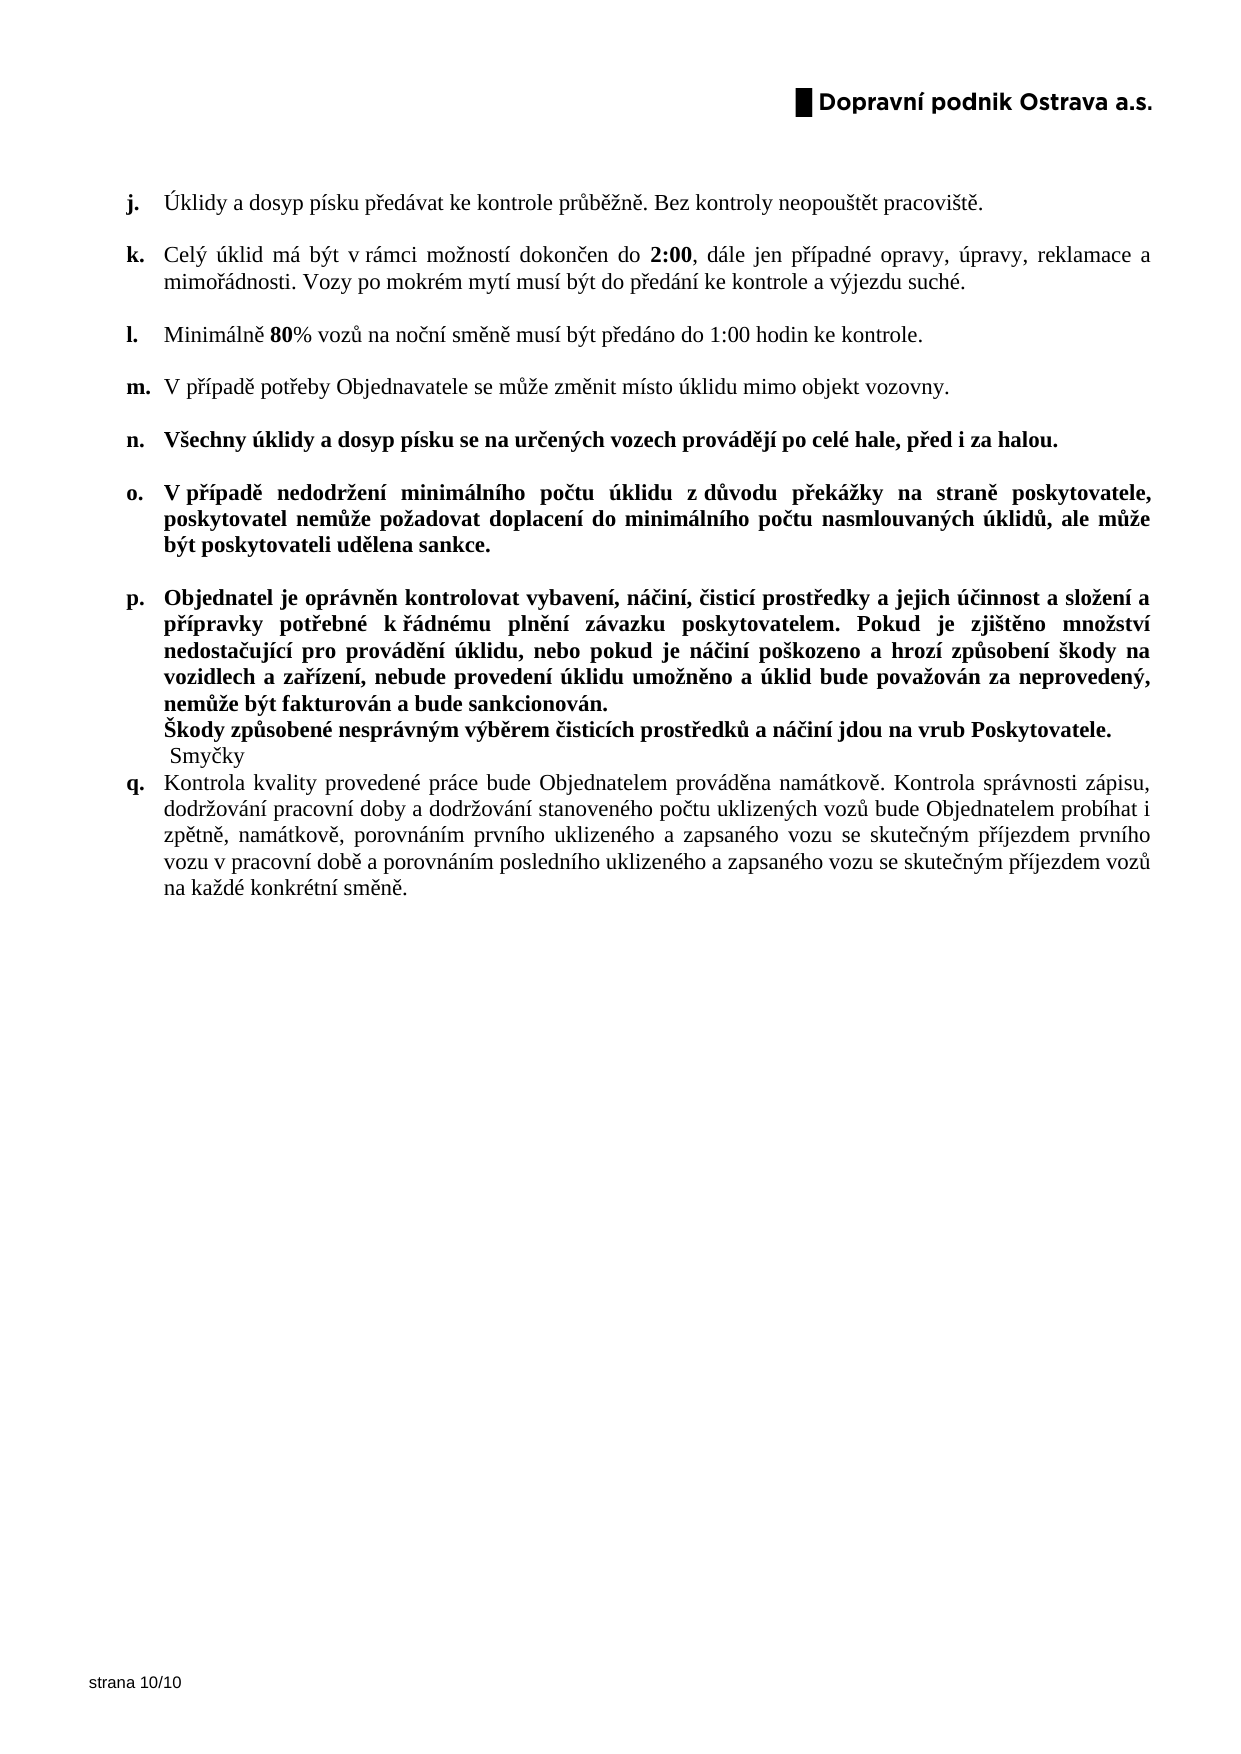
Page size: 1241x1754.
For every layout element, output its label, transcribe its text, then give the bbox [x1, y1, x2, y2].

list Škody způsobené nesprávným výběrem čisticích prostředků a náčiní jdou na vrub Poskytovatele. [164, 716, 1152, 742]
list Všechny úklidy a dosyp písku se na určených vozech provádějí po celé hale, před i za halou. [126, 426, 1152, 452]
list Úklidy a dosyp písku předávat ke kontrole průběžně. Bez kontroly neopouštět pracoviště. [126, 189, 1152, 215]
list Minimálně 80% vozů na noční směně musí být předáno do 1:00 hodin ke kontrole. [126, 321, 1152, 347]
list Kontrola kvality provedené práce bude Objednatelem prováděna namátkově. Kontrola správnosti zápisu, dodržování pracovní doby a dodržování stanoveného počtu uklizených vozů bude Objednatelem probíhat i zpětně, namátkově, porovnáním prvního uklizeného a zapsaného vozu se skutečným příjezdem prvního vozu v pracovní době a porovnáním posledního uklizeného a zapsaného vozu se skutečným příjezdem vozů na každé konkrétní směně. [126, 769, 1152, 900]
picture [795, 88, 1152, 117]
list Celý úklid má být v rámci možností dokončen do 2:00, dále jen případné opravy, úpravy, reklamace a mimořádnosti. Vozy po mokrém mytí musí být do předání ke kontrole a výjezdu suché. [126, 242, 1152, 294]
list V případě potřeby Objednavatele se může změnit místo úklidu mimo objekt vozovny. [126, 373, 1152, 400]
list V případě nedodržení minimálního počtu úklidu z důvodu překážky na straně poskytovatele, poskytovatel nemůže požadovat doplacení do minimálního počtu nasmlouvaných úklidů, ale může být poskytovateli udělena sankce. [126, 479, 1152, 558]
list Smyčky [164, 742, 1152, 769]
list Objednatel je oprávněn kontrolovat vybavení, náčiní, čisticí prostředky a jejich účinnost a složení a přípravky potřebné k řádnému plnění závazku poskytovatelem. Pokud je zjištěno množství nedostačující pro provádění úklidu, nebo pokud je náčiní poškozeno a hrozí způsobení škody na vozidlech a zařízení, nebude provedení úklidu umožněno a úklid bude považován za neprovedený, nemůže být fakturován a bude sankcionován. [126, 584, 1152, 716]
